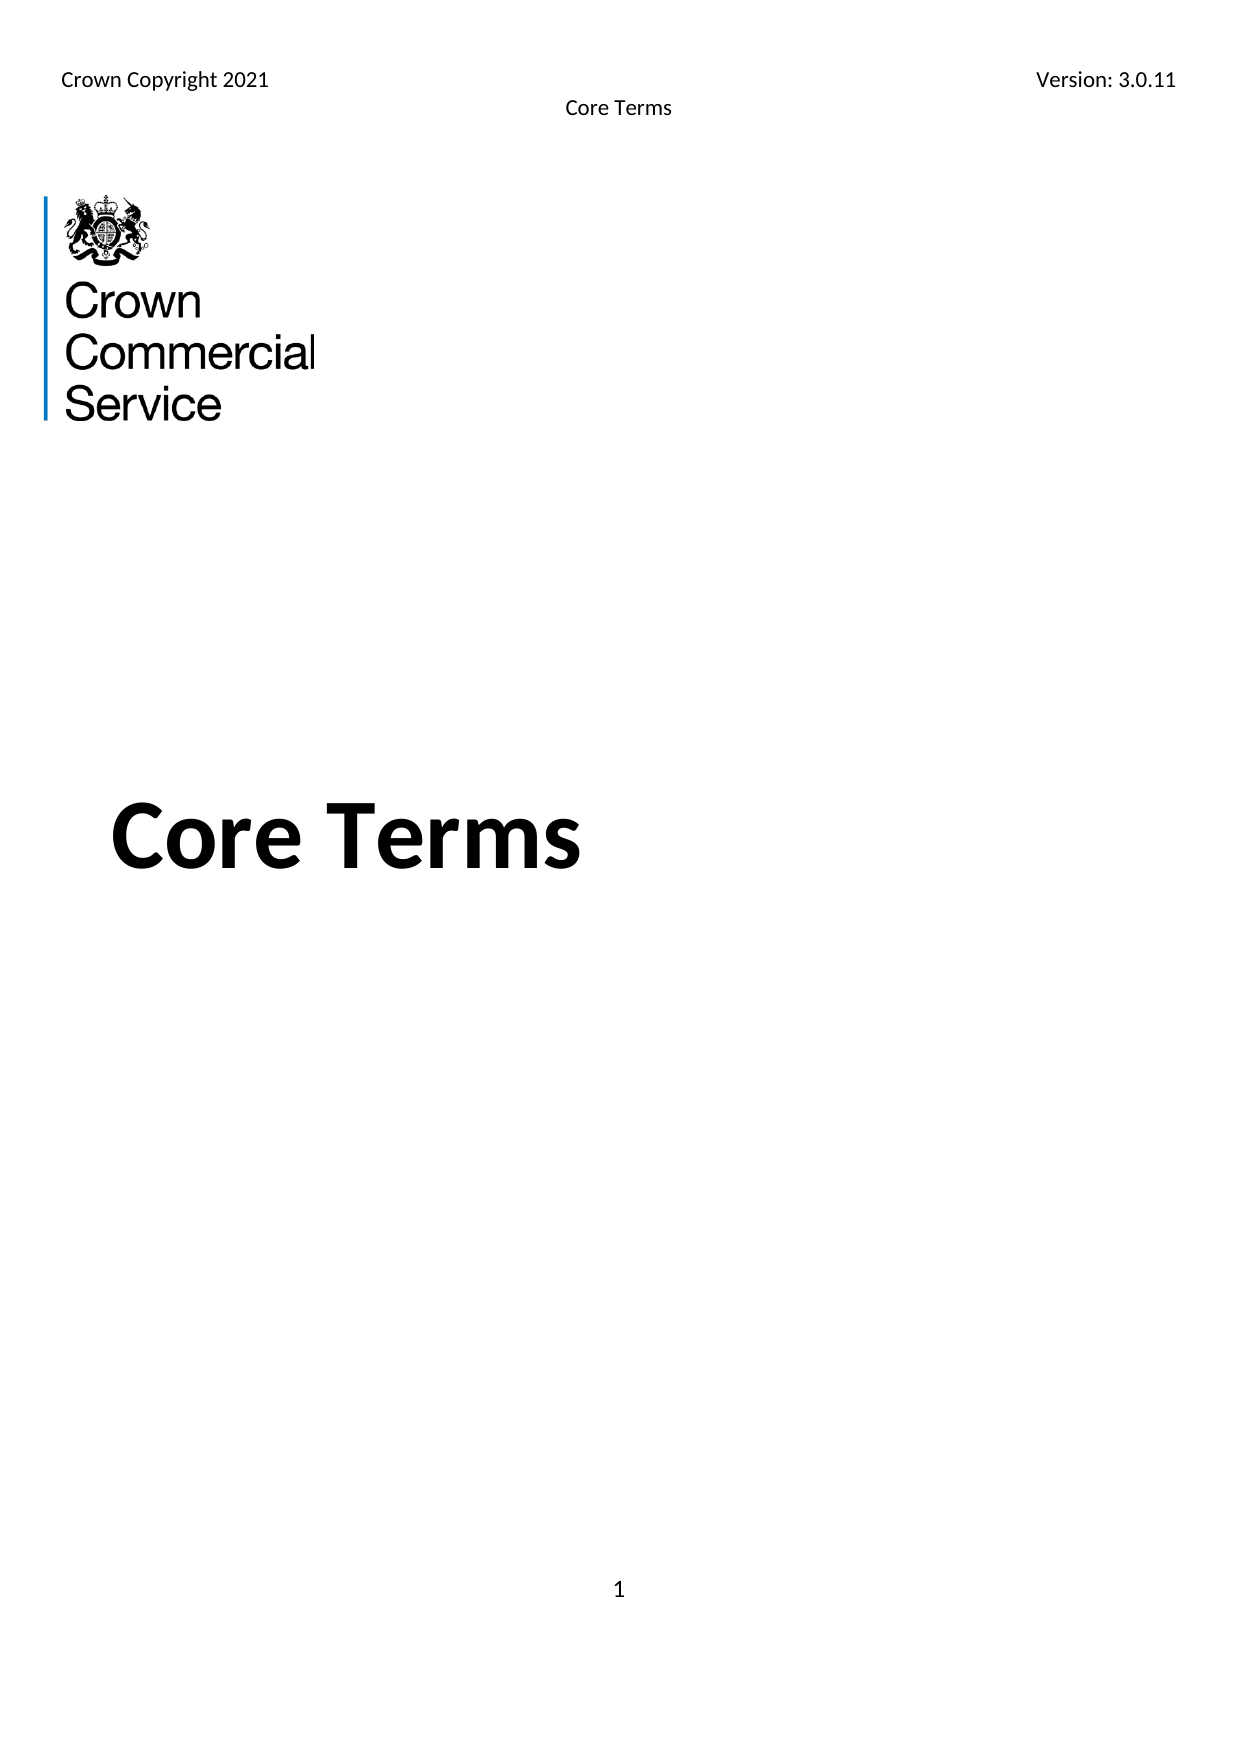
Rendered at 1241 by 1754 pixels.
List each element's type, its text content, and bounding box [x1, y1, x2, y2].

text Core Terms [73, 771, 1181, 893]
picture [43, 195, 314, 421]
